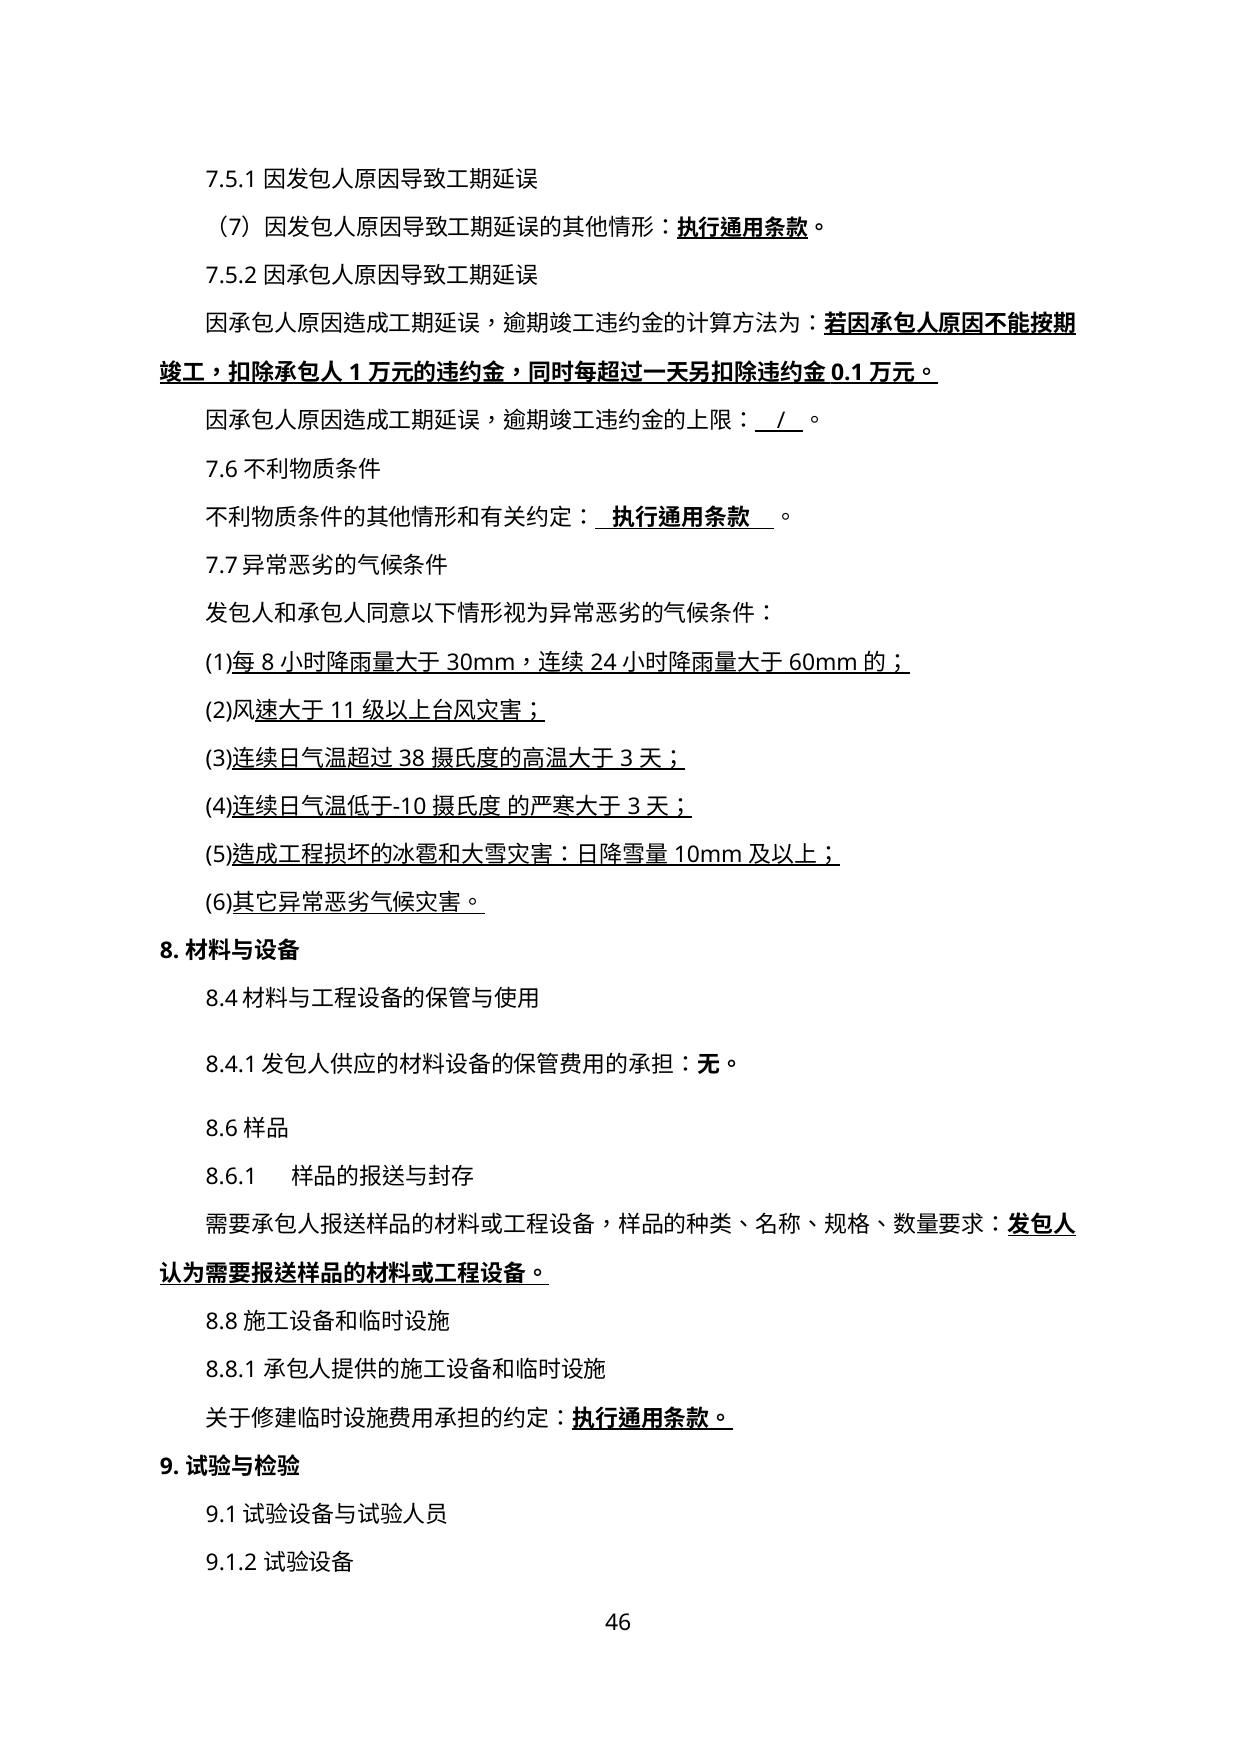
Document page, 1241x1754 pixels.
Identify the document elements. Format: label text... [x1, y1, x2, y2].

text 因承包人原因造成工期延误，逾期竣工违约金的上限： / 。 [159, 403, 1078, 436]
text 8.6 样品 [159, 1112, 1078, 1144]
text 8.6.1 样品的报送与封存 [159, 1160, 1078, 1192]
text 8.4.1发包人供应的材料设备的保管费用的承担：无。 [159, 1030, 1078, 1095]
text 发包人和承包人同意以下情形视为异常恶劣的气候条件： [159, 597, 1078, 629]
text 需要承包人报送样品的材料或工程设备，样品的种类、名称、规格、数量要求：发包人认为需要报送样品的材料或工程设备。 [159, 1208, 1078, 1289]
text 不利物质条件的其他情形和有关约定： 执行通用条款 。 [159, 501, 1078, 533]
text 9.1.2 试验设备 [159, 1545, 1078, 1578]
text 8.8.1 承包人提供的施工设备和临时设施 [159, 1353, 1078, 1385]
text 9. 试验与检验 [159, 1449, 1078, 1482]
text 7.5.2 因承包人原因导致工期延误 [159, 258, 1078, 291]
text (6)其它异常恶劣气候灾害。 [159, 886, 1078, 918]
text 8.4材料与工程设备的保管与使用 [159, 982, 1078, 1014]
text (1)每 8 小时降雨量大于 30mm，连续 24 小时降雨量大于 60mm 的； [159, 645, 1078, 677]
text (4)连续日气温低于-10 摄氏度 的严寒大于 3 天； [159, 789, 1078, 822]
text （7）因发包人原因导致工期延误的其他情形：执行通用条款。 [159, 210, 1078, 243]
text 7.6 不利物质条件 [159, 452, 1078, 485]
text (5)造成工程损坏的冰雹和大雪灾害：日降雪量 10mm 及以上； [159, 837, 1078, 870]
text 因承包人原因造成工期延误，逾期竣工违约金的计算方法为：若因承包人原因不能按期竣工，扣除承包人 1 万元的违约金，同时每超过一天另扣除违约金0.1 万元。 [159, 306, 1078, 388]
text 9.1试验设备与试验人员 [159, 1497, 1078, 1530]
text 7.5.1 因发包人原因导致工期延误 [159, 162, 1078, 194]
text (2)风速大于 11 级以上台风灾害； [159, 693, 1078, 726]
text 关于修建临时设施费用承担的约定：执行通用条款。 [159, 1401, 1078, 1433]
text 7.7异常恶劣的气候条件 [159, 549, 1078, 581]
text 8.8 施工设备和临时设施 [159, 1305, 1078, 1337]
text (3)连续日气温超过 38 摄氏度的高温大于 3 天； [159, 741, 1078, 774]
text 8. 材料与设备 [159, 934, 1078, 966]
